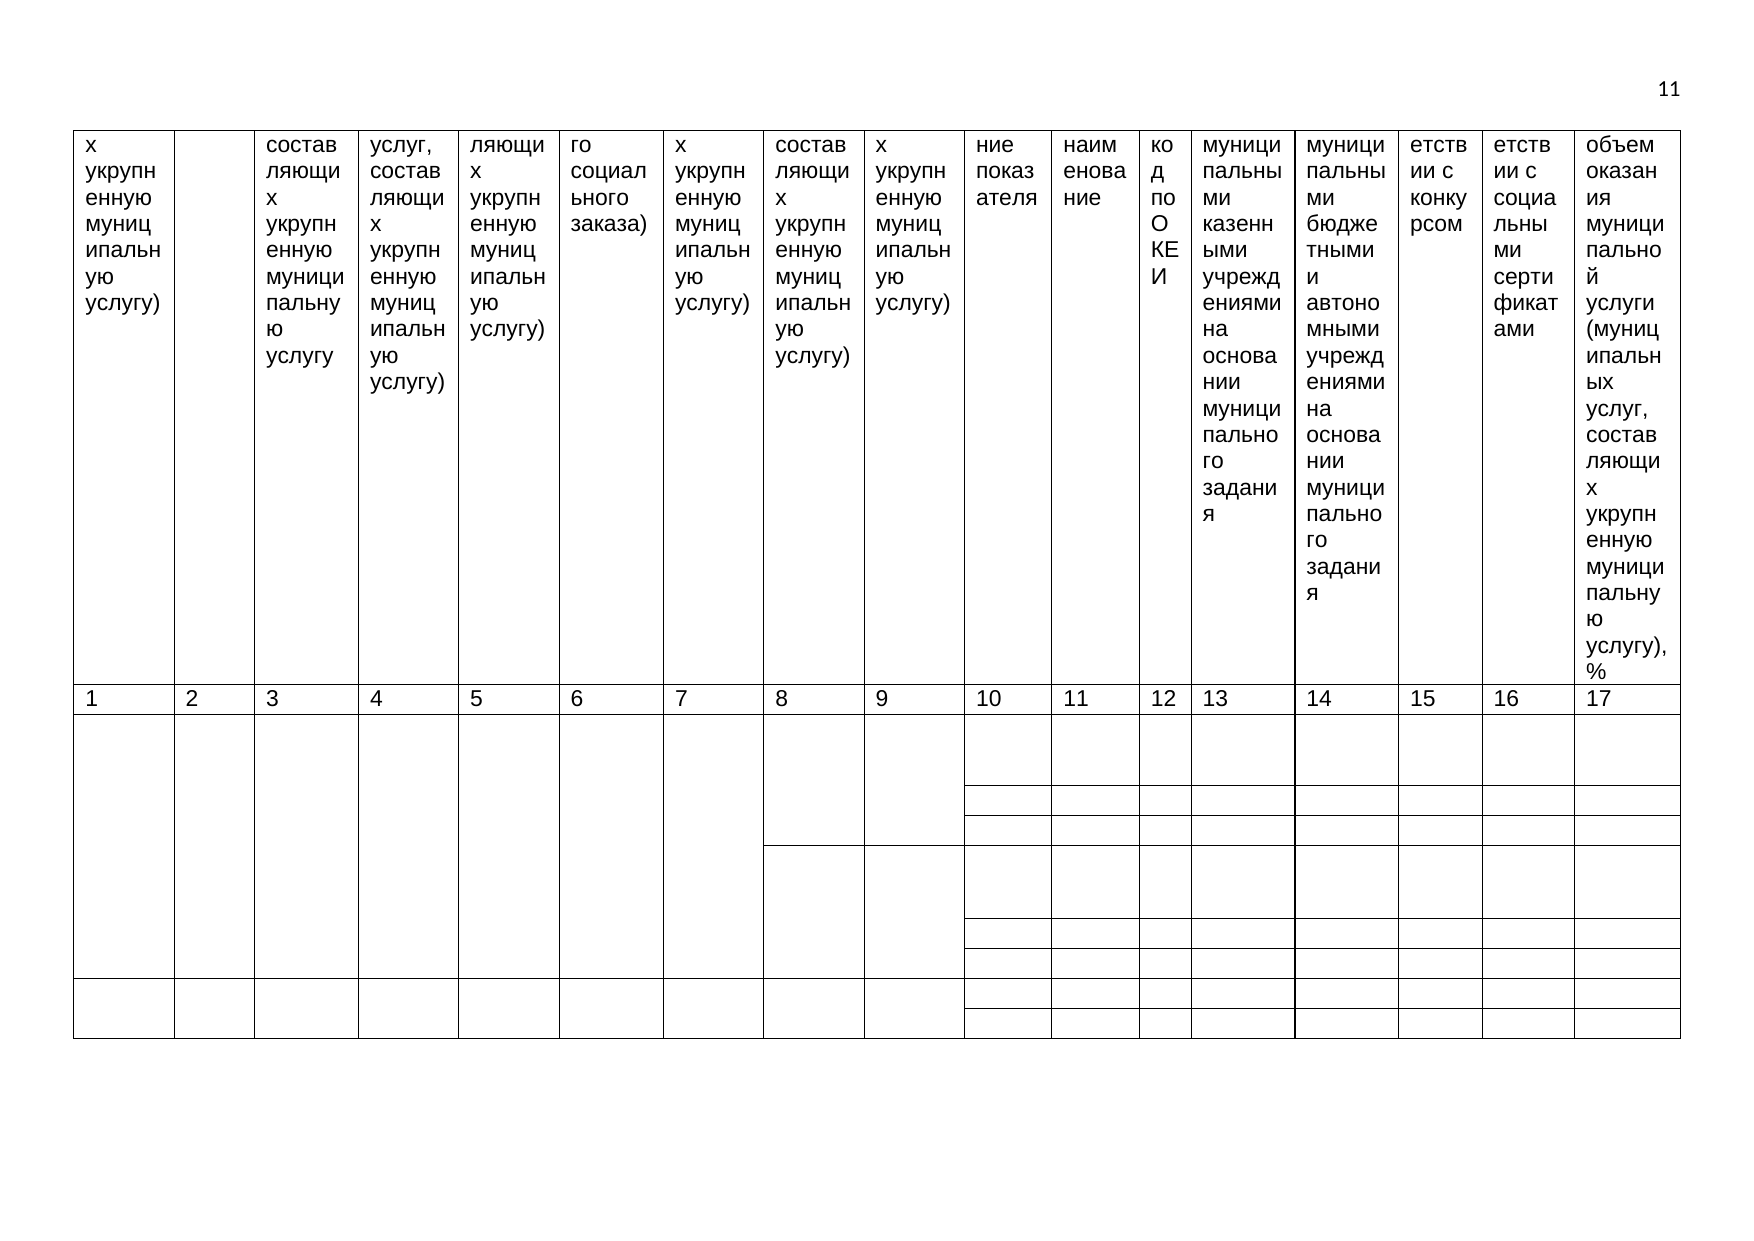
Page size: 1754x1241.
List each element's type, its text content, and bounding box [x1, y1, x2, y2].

table_cell [1399, 786, 1482, 815]
table_cell [1052, 846, 1139, 918]
table_cell [255, 715, 358, 978]
table_cell [1399, 949, 1482, 978]
table_cell 1 [74, 685, 174, 714]
table_cell [1575, 786, 1680, 815]
table_cell [1399, 715, 1482, 785]
table_cell [1140, 1009, 1191, 1038]
table_cell в соответствии с социальными сертификатами [1483, 131, 1574, 684]
table_cell [965, 919, 1051, 948]
table_cell код по ОКЕИ [1140, 131, 1191, 684]
table_cell [1192, 816, 1294, 845]
table_cell [1296, 715, 1398, 785]
table_cell 15 [1399, 685, 1482, 714]
table_cell [1483, 949, 1574, 978]
table_cell 5 [459, 685, 559, 714]
table_cell [1052, 786, 1139, 815]
table_cell [965, 979, 1051, 1008]
table_cell [1399, 979, 1482, 1008]
table_cell [1052, 715, 1139, 785]
table_cell [965, 816, 1051, 845]
table_cell [1483, 816, 1574, 845]
table_cell [1296, 816, 1398, 845]
table_cell [74, 715, 174, 978]
table_cell [664, 715, 763, 978]
table_cell [1140, 949, 1191, 978]
table_cell [1575, 1009, 1680, 1038]
table_cell [1140, 979, 1191, 1008]
table_cell [1192, 979, 1294, 1008]
table_cell 13 [1192, 685, 1294, 714]
table_cell [1296, 919, 1398, 948]
table_cell оказываемого муниципальными казенными учреждениями на основании муниципального задания [1192, 131, 1294, 684]
table_cell [459, 715, 559, 978]
table_cell [1052, 816, 1139, 845]
table_cell [1575, 949, 1680, 978]
table_cell 8 [764, 685, 864, 714]
table_cell [865, 846, 964, 978]
table_cell [1192, 786, 1294, 815]
table_cell [1052, 919, 1139, 948]
table_cell [175, 979, 254, 1038]
table_cell [1575, 846, 1680, 918]
table_cell [1192, 715, 1294, 785]
table_cell [764, 846, 864, 978]
table_cell [1575, 979, 1680, 1008]
table_cell наименование показателя [965, 131, 1051, 684]
table_cell 3 [255, 685, 358, 714]
table_cell [1399, 919, 1482, 948]
table_cell [1575, 816, 1680, 845]
table_cell [560, 979, 663, 1038]
table_cell [865, 979, 964, 1038]
table_cell [965, 1009, 1051, 1038]
table_cell [1140, 919, 1191, 948]
table_cell [1296, 949, 1398, 978]
table_cell [1483, 979, 1574, 1008]
table_cell [1399, 846, 1482, 918]
table_cell [1192, 949, 1294, 978]
table_cell [965, 786, 1051, 815]
table_cell [1483, 919, 1574, 948]
table_cell [1483, 846, 1574, 918]
table_cell [1052, 979, 1139, 1008]
table_cell [1483, 786, 1574, 815]
table_cell [664, 979, 763, 1038]
table_cell 6 [560, 685, 663, 714]
table_cell [1296, 979, 1398, 1008]
table_cell оказываемого муниципальными бюджетными и автономными учреждениями на основании муниципального задания [1296, 131, 1398, 684]
table_cell [1483, 715, 1574, 785]
table_cell [764, 715, 864, 845]
table_cell [359, 715, 458, 978]
table_cell 9 [865, 685, 964, 714]
table_cell [1192, 919, 1294, 948]
table_cell [1483, 1009, 1574, 1038]
table_cell [1296, 786, 1398, 815]
table_cell [965, 949, 1051, 978]
table_cell [1052, 1009, 1139, 1038]
table_cell [1296, 1009, 1398, 1038]
table_cell 7 [664, 685, 763, 714]
table_cell [1399, 1009, 1482, 1038]
table_cell [1140, 846, 1191, 918]
table_cell 2 [175, 685, 254, 714]
table_cell 14 [1296, 685, 1398, 714]
table_cell 11 [1052, 685, 1139, 714]
table_cell [1192, 846, 1294, 918]
table_cell [1052, 949, 1139, 978]
table_cell 17 [1575, 685, 1680, 714]
table_cell [1296, 846, 1398, 918]
table_cell [74, 979, 174, 1038]
table_cell [764, 979, 864, 1038]
table_cell [1399, 816, 1482, 845]
table_cell [965, 846, 1051, 918]
table_cell [865, 715, 964, 845]
table_cell наименование [1052, 131, 1139, 684]
table_cell [1140, 715, 1191, 785]
table_cell [175, 715, 254, 978]
table_cell [965, 715, 1051, 785]
table_cell [1140, 786, 1191, 815]
table_cell [1575, 715, 1680, 785]
table_cell [1575, 919, 1680, 948]
table_cell [459, 979, 559, 1038]
table_cell 16 [1483, 685, 1574, 714]
table_cell [1140, 816, 1191, 845]
table_cell в соответствии с конкурсом [1399, 131, 1482, 684]
table_cell 10 [965, 685, 1051, 714]
table_cell [1192, 1009, 1294, 1038]
table_cell 4 [359, 685, 458, 714]
table_cell [359, 979, 458, 1038]
table_cell [255, 979, 358, 1038]
table_cell [560, 715, 663, 978]
table_cell 12 [1140, 685, 1191, 714]
